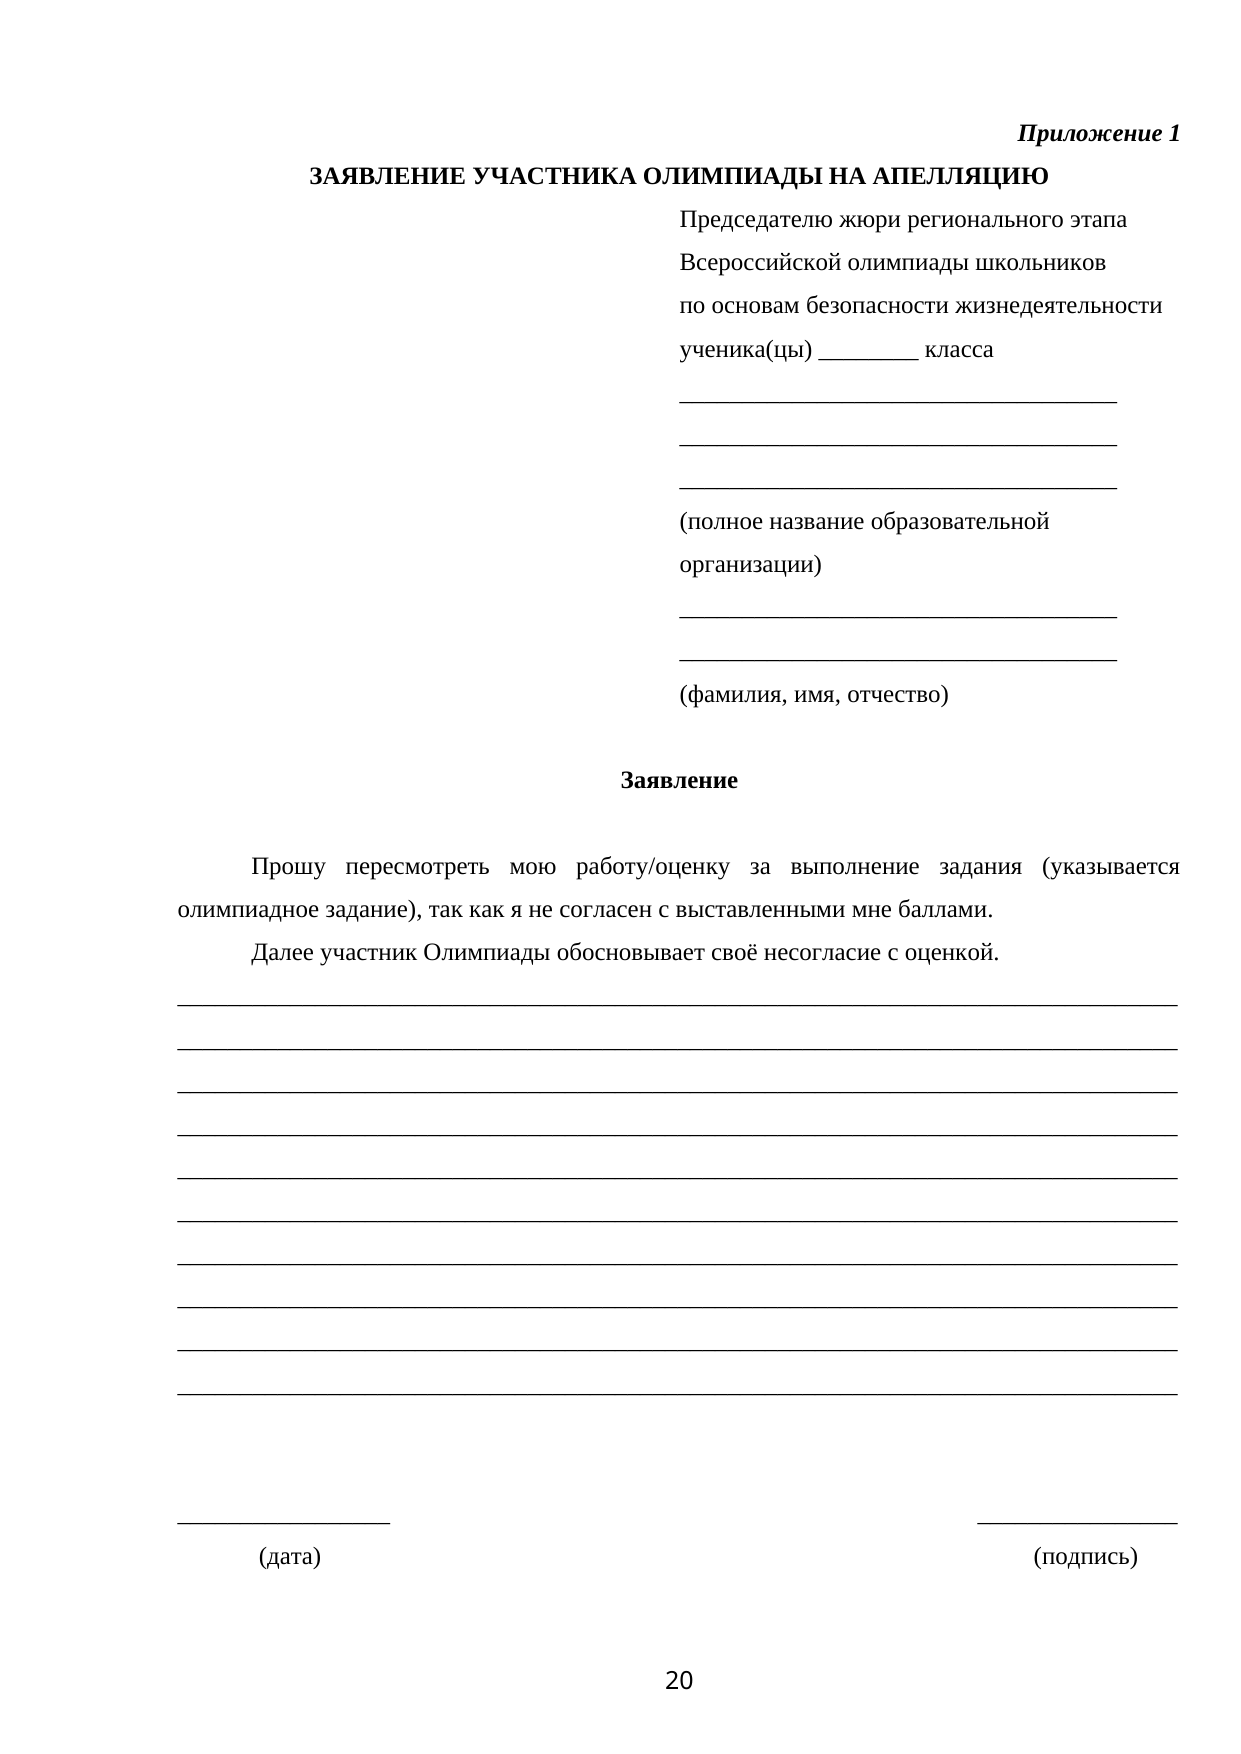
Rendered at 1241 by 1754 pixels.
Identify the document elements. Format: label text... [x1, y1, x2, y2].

text ________________________________________________________________________________________________________________________________________________________________________________________________________________________________________________________________________________________________________________________________________________________________________________________________________________________________________________________________________________________________________________________________________________________________________________ [177, 981, 1181, 1268]
text ___________________________________ [679, 377, 1181, 406]
text ___________________________________ [679, 592, 1181, 621]
text ЗАЯВЛЕНИЕ УЧАСТНИКА ОЛИМПИАДЫ НА АПЕЛЛЯЦИЮ [177, 161, 1181, 190]
text _________________ ________________ [177, 1498, 1181, 1527]
text (полное название образовательной организации) [679, 506, 1181, 578]
text (фамилия, имя, отчество) [679, 679, 1181, 707]
text ___________________________________ [679, 636, 1181, 664]
text Прошу пересмотреть мою работу/оценку за выполнение задания (указывается олимпиадное задание), так как я не согласен с выставленными мне баллами. [177, 851, 1181, 923]
text Заявление [177, 765, 1181, 794]
text Далее участник Олимпиады обосновывает своё несогласие с оценкой. [177, 937, 1181, 966]
text Всероссийской олимпиады школьников по основам безопасности жизнедеятельности [679, 247, 1181, 319]
text Приложение 1 [177, 118, 1181, 147]
text ___________________________________ [679, 420, 1181, 449]
text ___________________________________ [679, 463, 1181, 492]
text ________________________________________________________________________________________________________________________________________________________________________________________________________________________________________________ [177, 1282, 1181, 1397]
text (дата) (подпись) [177, 1541, 1181, 1570]
text ученика(цы) ________ класса [679, 334, 1181, 362]
text Председателю жюри регионального этапа [679, 204, 1181, 233]
